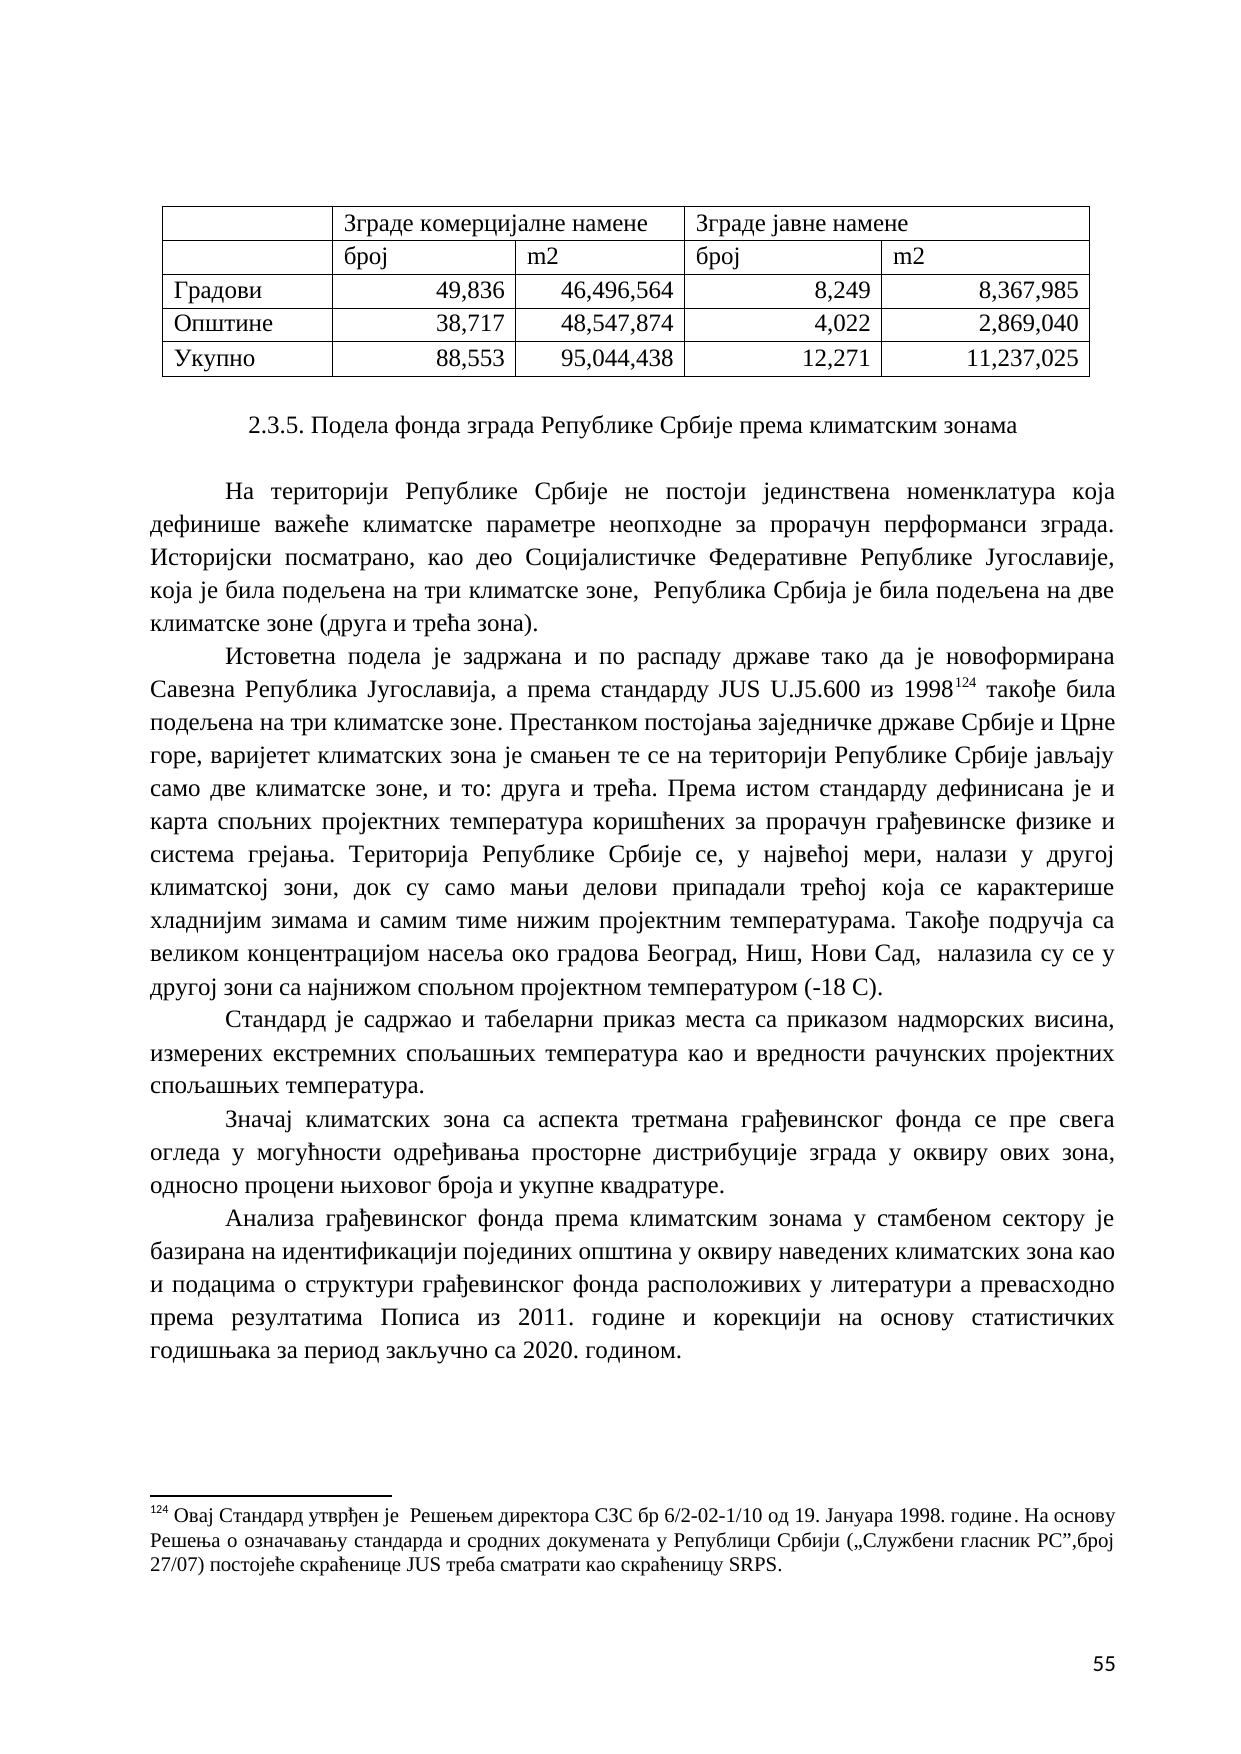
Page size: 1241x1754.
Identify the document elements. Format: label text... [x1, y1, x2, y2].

subtitle 2.3.5. Подела фонда зграда Републике Србије према климатским зонама [150, 410, 1116, 439]
table_cell m2 [516, 241, 684, 274]
table_cell 4,022 [685, 309, 881, 341]
table_cell Укупно [163, 342, 332, 376]
table_cell [163, 241, 332, 274]
text На територији Републике Србије не постоји јединствена номенклатура која дефинише важеће климатске параметре неопходне за прорачун перформанси зграда. Историјски посматрано, као део Социјалистичке Федеративне Републике Југославије, која је била подељена на три климатске зоне, Република Србија је била подељена на две климатске зоне (друга и трећа зона). [150, 476, 1116, 637]
text Стандард је садржао и табеларни приказ места са приказом надморских висина, измерених екстремних спољашњих температура као и вредности рачунских пројектних спољашњих температура. [150, 1004, 1116, 1099]
table_cell 8,249 [685, 275, 881, 307]
table_header [163, 207, 332, 240]
table_cell 48,547,874 [516, 309, 684, 341]
table_cell 88,553 [333, 342, 515, 376]
table_cell 49,836 [333, 275, 515, 307]
table_cell 46,496,564 [516, 275, 684, 307]
table_cell Општине [163, 309, 332, 341]
table_cell број [685, 241, 881, 274]
table_cell m2 [882, 241, 1089, 274]
table_cell број [333, 241, 515, 274]
table_header Зграде јавне намене [685, 207, 1089, 240]
text Значај климатских зона са аспекта третмана грађевинског фонда се пре свега огледа у могућности одређивања просторне дистрибуције зграда у оквиру ових зона, односно процени њиховог броја и укупне квадратуре. [150, 1104, 1116, 1198]
table_cell 8,367,985 [882, 275, 1089, 307]
table_cell 38,717 [333, 309, 515, 341]
text Анализа грађевинског фонда према климатским зонама у стамбеном сектору је базирана на идентификацији појединих општина у оквиру наведених климатских зона као и подацима о структури грађевинског фонда расположивих у литератури а превасходно према резултатима Пописа из 2011. године и корекцији на основу статистичких годишњака за период закључно са 2020. годином. [150, 1203, 1116, 1363]
table_cell 12,271 [685, 342, 881, 376]
table_cell Градови [163, 275, 332, 307]
table_header Зграде комерцијалне намене [333, 207, 684, 240]
table_cell 95,044,438 [516, 342, 684, 376]
text Истоветна подела је задржана и по распаду државе тако да је новоформирана Савезна Република Југославија, а према стандарду JUS U.J5.600 из 1998 такође била подељена на три климатске зоне. Престанком постојања заједничке државе Србије и Црне горе, варијетет климатских зона је смањен те се на територији Републике Србије јављају само две климатске зоне, и то: друга и трећа. Према истом стандарду дефинисана је и карта спољних пројектних температура коришћених за прорачун грађевинске физике и система грејања. Територија Републике Србије се, у највећој мери, налази у другој климатској зони, док су само мањи делови припадали трећој која се карактерише хладнијим зимама и самим тиме нижим пројектним температурама. Такође подручја са великом концентрацијом насеља око градова Београд, Ниш, Нови Сад, налазила су се у другој зони са најнижом спољном пројектном температуром (-18 C). [150, 641, 1116, 1000]
table_cell 2,869,040 [882, 309, 1089, 341]
table_cell 11,237,025 [882, 342, 1089, 376]
